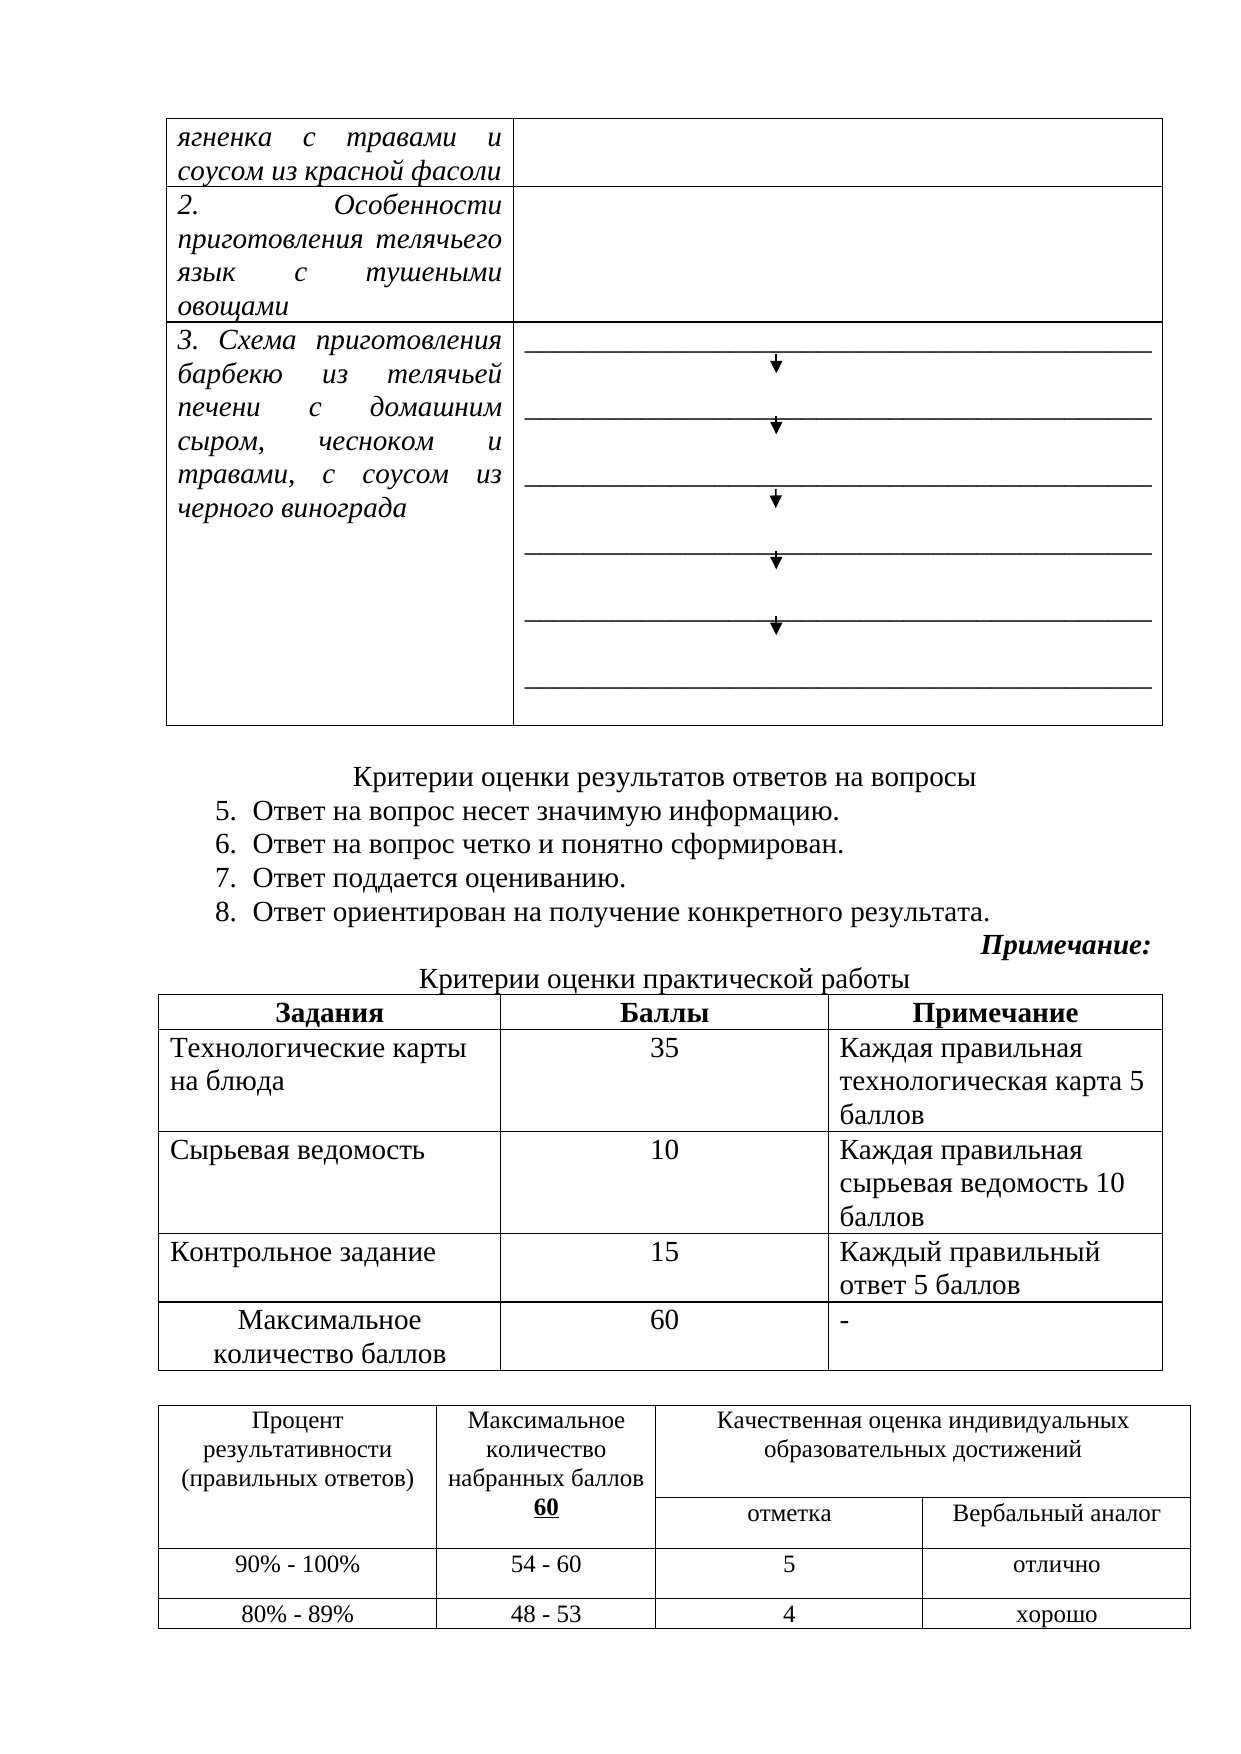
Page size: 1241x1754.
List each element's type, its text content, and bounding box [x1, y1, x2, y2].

table_header Качественная оценка индивидуальных образовательных достижений [656, 1406, 1190, 1497]
text Примечание: [177, 927, 1152, 961]
table_header Задания [159, 995, 500, 1029]
table_cell 80% - 89% [159, 1599, 436, 1628]
table_cell 54 - 60 [437, 1549, 655, 1598]
table_cell Вербальный аналог [923, 1498, 1190, 1548]
list Ответ поддается оцениванию. [215, 860, 1152, 894]
table_cell 35 [501, 1030, 828, 1131]
list Ответ на вопрос четко и понятно сформирован. [215, 827, 1152, 860]
table_cell Технологические карты на блюда [159, 1030, 500, 1131]
table_cell Каждая правильная сырьевая ведомость 10 баллов [829, 1132, 1162, 1233]
table_header Процент результативности (правильных ответов) [159, 1406, 436, 1548]
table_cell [167, 119, 513, 186]
table_cell 4 [656, 1599, 922, 1628]
table_cell отлично [923, 1549, 1190, 1598]
table_cell 15 [501, 1234, 828, 1301]
table_cell - [829, 1303, 1162, 1370]
table_cell 5 [656, 1549, 922, 1598]
table_cell 2. Особенности приготовления телячьего язык с тушеными овощами [167, 187, 513, 321]
table_cell [514, 187, 1162, 321]
list Ответ ориентирован на получение конкретного результата. [215, 894, 1152, 927]
table_cell 10 [501, 1132, 828, 1233]
table_cell 90% - 100% [159, 1549, 436, 1598]
table_cell 48 - 53 [437, 1599, 655, 1628]
table_cell [514, 119, 1162, 186]
table_header Примечание [829, 995, 1162, 1029]
text Критерии оценки результатов ответов на вопросы [177, 759, 1152, 793]
table_cell 60 [501, 1303, 828, 1370]
table_cell отметка [656, 1498, 922, 1548]
table_cell Сырьевая ведомость [159, 1132, 500, 1233]
table_cell Каждая правильная технологическая карта 5 баллов [829, 1030, 1162, 1131]
table_cell Максимальное количество баллов [159, 1303, 500, 1370]
text Критерии оценки практической работы [177, 961, 1152, 994]
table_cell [514, 323, 1162, 725]
table_header Баллы [501, 995, 828, 1029]
table_cell Контрольное задание [159, 1234, 500, 1301]
table_cell Каждый правильный ответ 5 баллов [829, 1234, 1162, 1301]
table_cell 3. Схема приготовления барбекю из телячьей печени с домашним сыром, чесноком и травами, с соусом из черного винограда [167, 323, 513, 725]
table_cell хорошо [923, 1599, 1190, 1628]
list Ответ на вопрос несет значимую информацию. [215, 793, 1152, 827]
table_header Максимальное количество набранных баллов 60 [437, 1406, 655, 1548]
